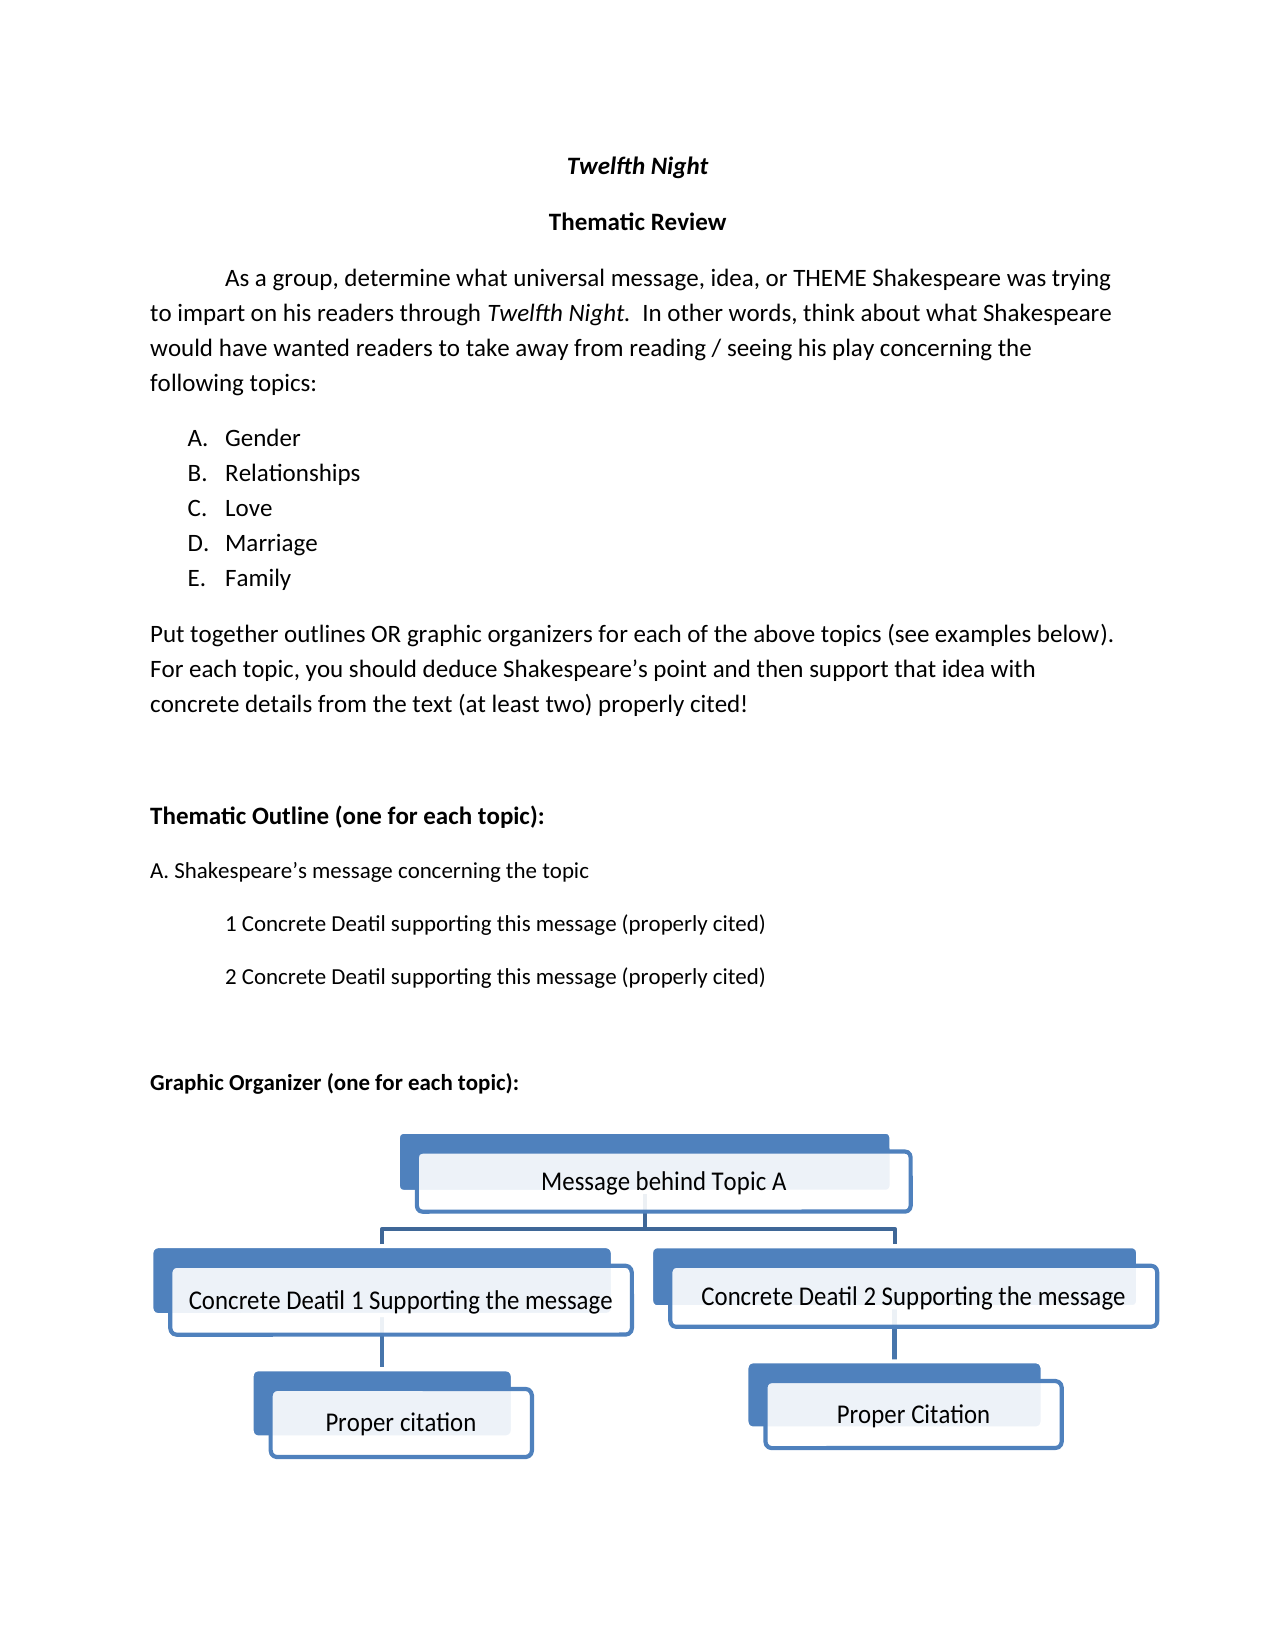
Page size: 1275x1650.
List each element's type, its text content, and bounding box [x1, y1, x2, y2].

list Relationships [187, 457, 1125, 488]
text Graphic Organizer (one for each topic): [150, 1231, 1125, 1461]
text Graphic Organizer (one for each topic): [150, 1068, 1125, 1247]
list Gender [187, 422, 1125, 453]
text Thematic Review [150, 206, 1125, 236]
list Family [187, 562, 1125, 593]
text 2 Concrete Deatil supporting this message (properly cited) [150, 962, 1125, 990]
text Thematic Outline (one for each topic): [150, 800, 1125, 831]
text 1 Concrete Deatil supporting this message (properly cited) [150, 909, 1125, 937]
list Marriage [187, 527, 1125, 558]
text A. Shakespeare’s message concerning the topic [150, 856, 1125, 884]
list Love [187, 492, 1125, 523]
text Twelfth Night [150, 150, 1125, 181]
text Put together outlines OR graphic organizers for each of the above topics (see examples below). For each topic, you should deduce Shakespeare’s point and then support that idea with concrete details from the text (at least two) properly cited! [150, 618, 1125, 719]
text As a group, determine what universal message, idea, or THEME Shakespeare was trying to impart on his readers through Twelfth Night. In other words, think about what Shakespeare would have wanted readers to take away from reading / seeing his play concerning the following topics: [150, 262, 1125, 397]
